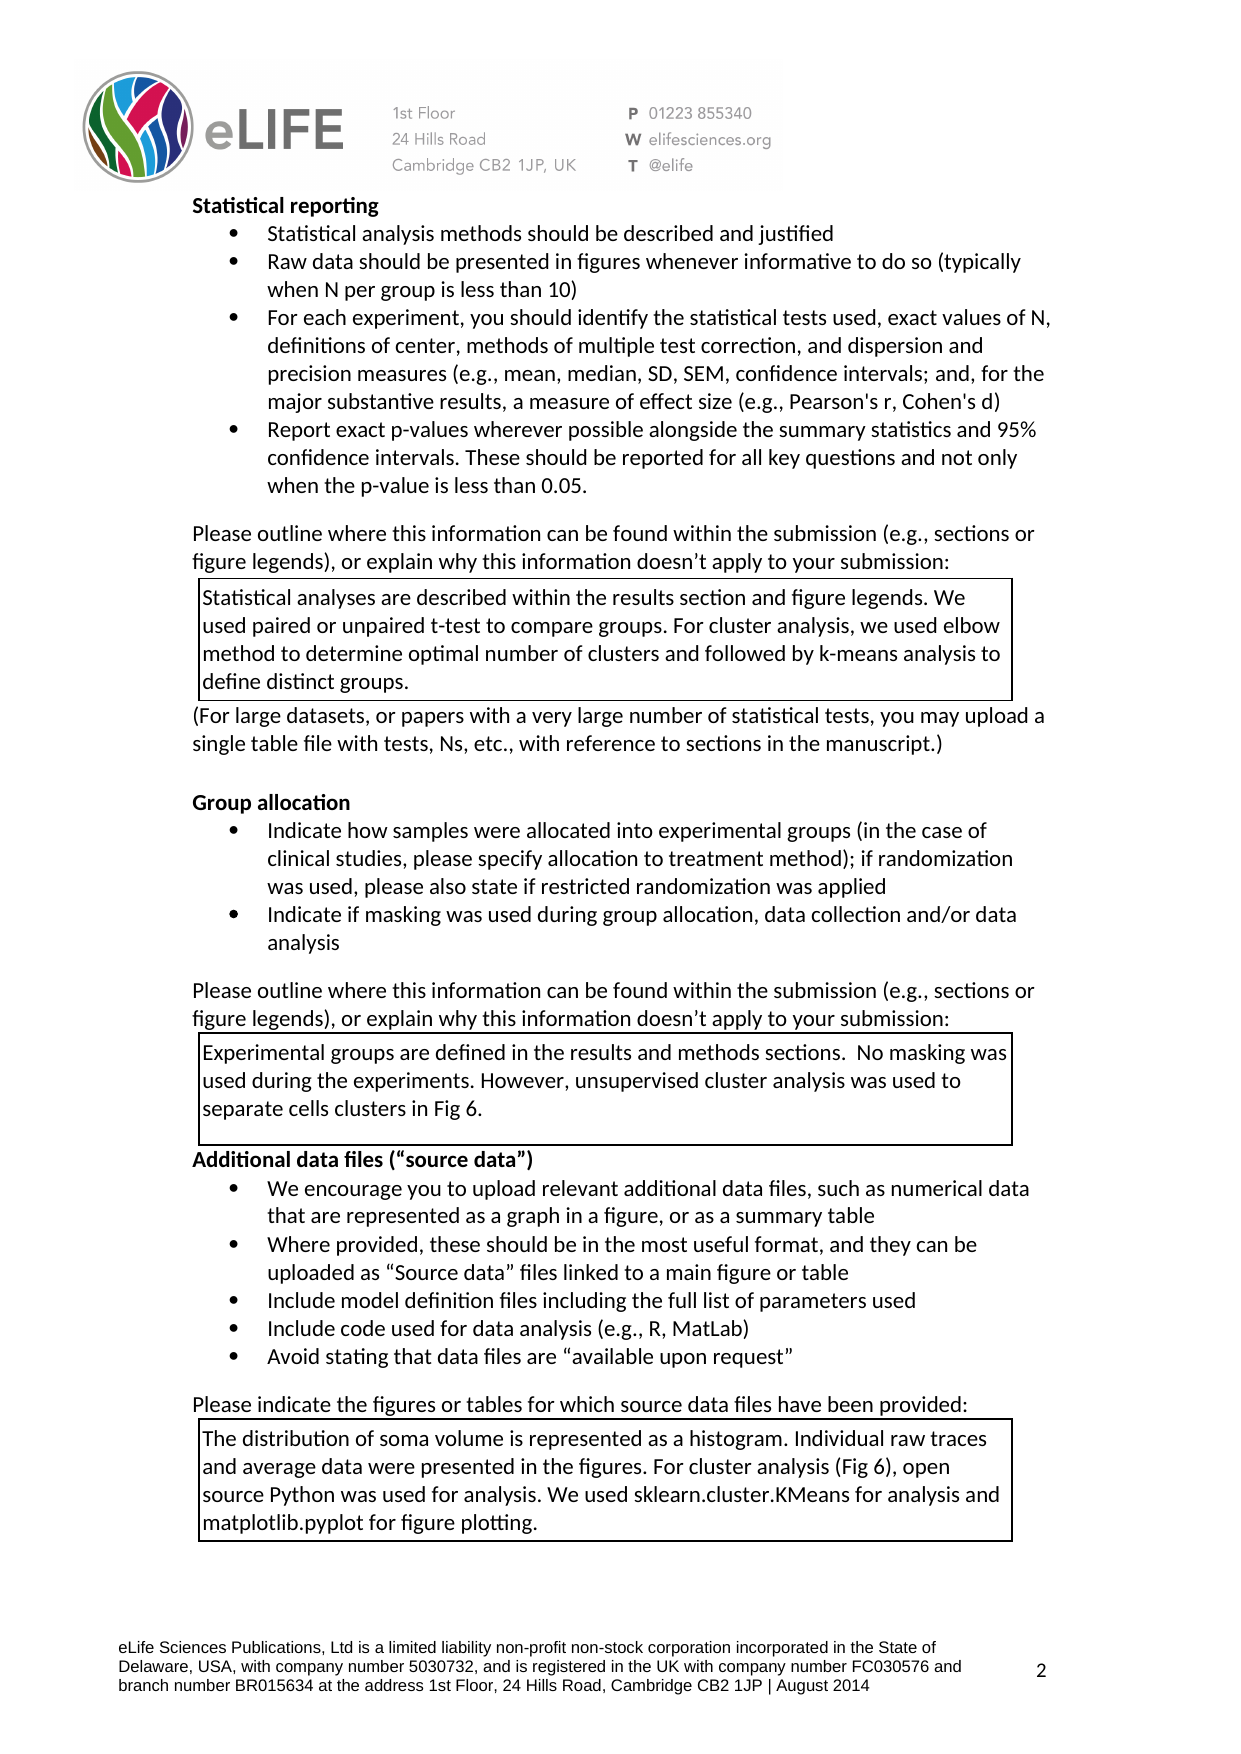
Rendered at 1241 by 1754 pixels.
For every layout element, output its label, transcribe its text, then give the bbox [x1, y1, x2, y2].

list Raw data should be presented in figures whenever informative to do so (typically when N per group is less than 10) [229, 247, 1053, 303]
list For each experiment, you should identify the statistical tests used, exact values of N, definitions of center, methods of multiple test correction, and dispersion and precision measures (e.g., mean, median, SD, SEM, confidence intervals; and, for the major substantive results, a measure of effect size (e.g., Pearson's r, Cohen's d) [229, 303, 1053, 415]
text Please indicate the figures or tables for which source data files have been provided: [192, 1390, 1053, 1418]
text Statistical reporting [192, 191, 1053, 219]
text Statistical analyses are described within the results section and figure legends. We used paired or unpaired t-test to compare groups. For cluster analysis, we used elbow method to determine optimal number of clusters and followed by k-means analysis to define distinct groups. [200, 581, 1011, 697]
text Additional data files (“source data”) [192, 1063, 1053, 1174]
picture [73, 59, 784, 191]
list Include model definition files including the full list of parameters used [229, 1286, 1053, 1314]
list Where provided, these should be in the most useful format, and they can be uploaded as “Source data” files linked to a main figure or table [229, 1230, 1053, 1286]
text The distribution of soma volume is represented as a histogram. Individual raw traces and average data were presented in the figures. For cluster analysis (Fig 6), open source Python was used for analysis. We used sklearn.cluster.KMeans for analysis and matplotlib.pyplot for figure plotting. [200, 1422, 1011, 1538]
list Indicate if masking was used during group allocation, data collection and/or data analysis [229, 900, 1053, 956]
list Include code used for data analysis (e.g., R, MatLab) [229, 1314, 1053, 1342]
list Avoid stating that data files are “available upon request” [229, 1342, 1053, 1370]
text Group allocation [192, 788, 1053, 816]
list Statistical analysis methods should be described and justified [229, 219, 1053, 247]
list We encourage you to upload relevant additional data files, such as numerical data that are represented as a graph in a figure, or as a summary table [229, 1174, 1053, 1230]
list Report exact p-values wherever possible alongside the summary statistics and 95% confidence intervals. These should be reported for all key questions and not only when the p-value is less than 0.05. [229, 415, 1053, 499]
list Indicate how samples were allocated into experimental groups (in the case of clinical studies, please specify allocation to treatment method); if randomization was used, please also state if restricted randomization was applied [229, 816, 1053, 900]
text (For large datasets, or papers with a very large number of statistical tests, you may upload a single table file with tests, Ns, etc., with reference to sections in the manuscript.) [192, 603, 1053, 757]
text Experimental groups are defined in the results and methods sections. No masking was used during the experiments. However, unsupervised cluster analysis was used to separate cells clusters in Fig 6. [200, 1036, 1011, 1124]
